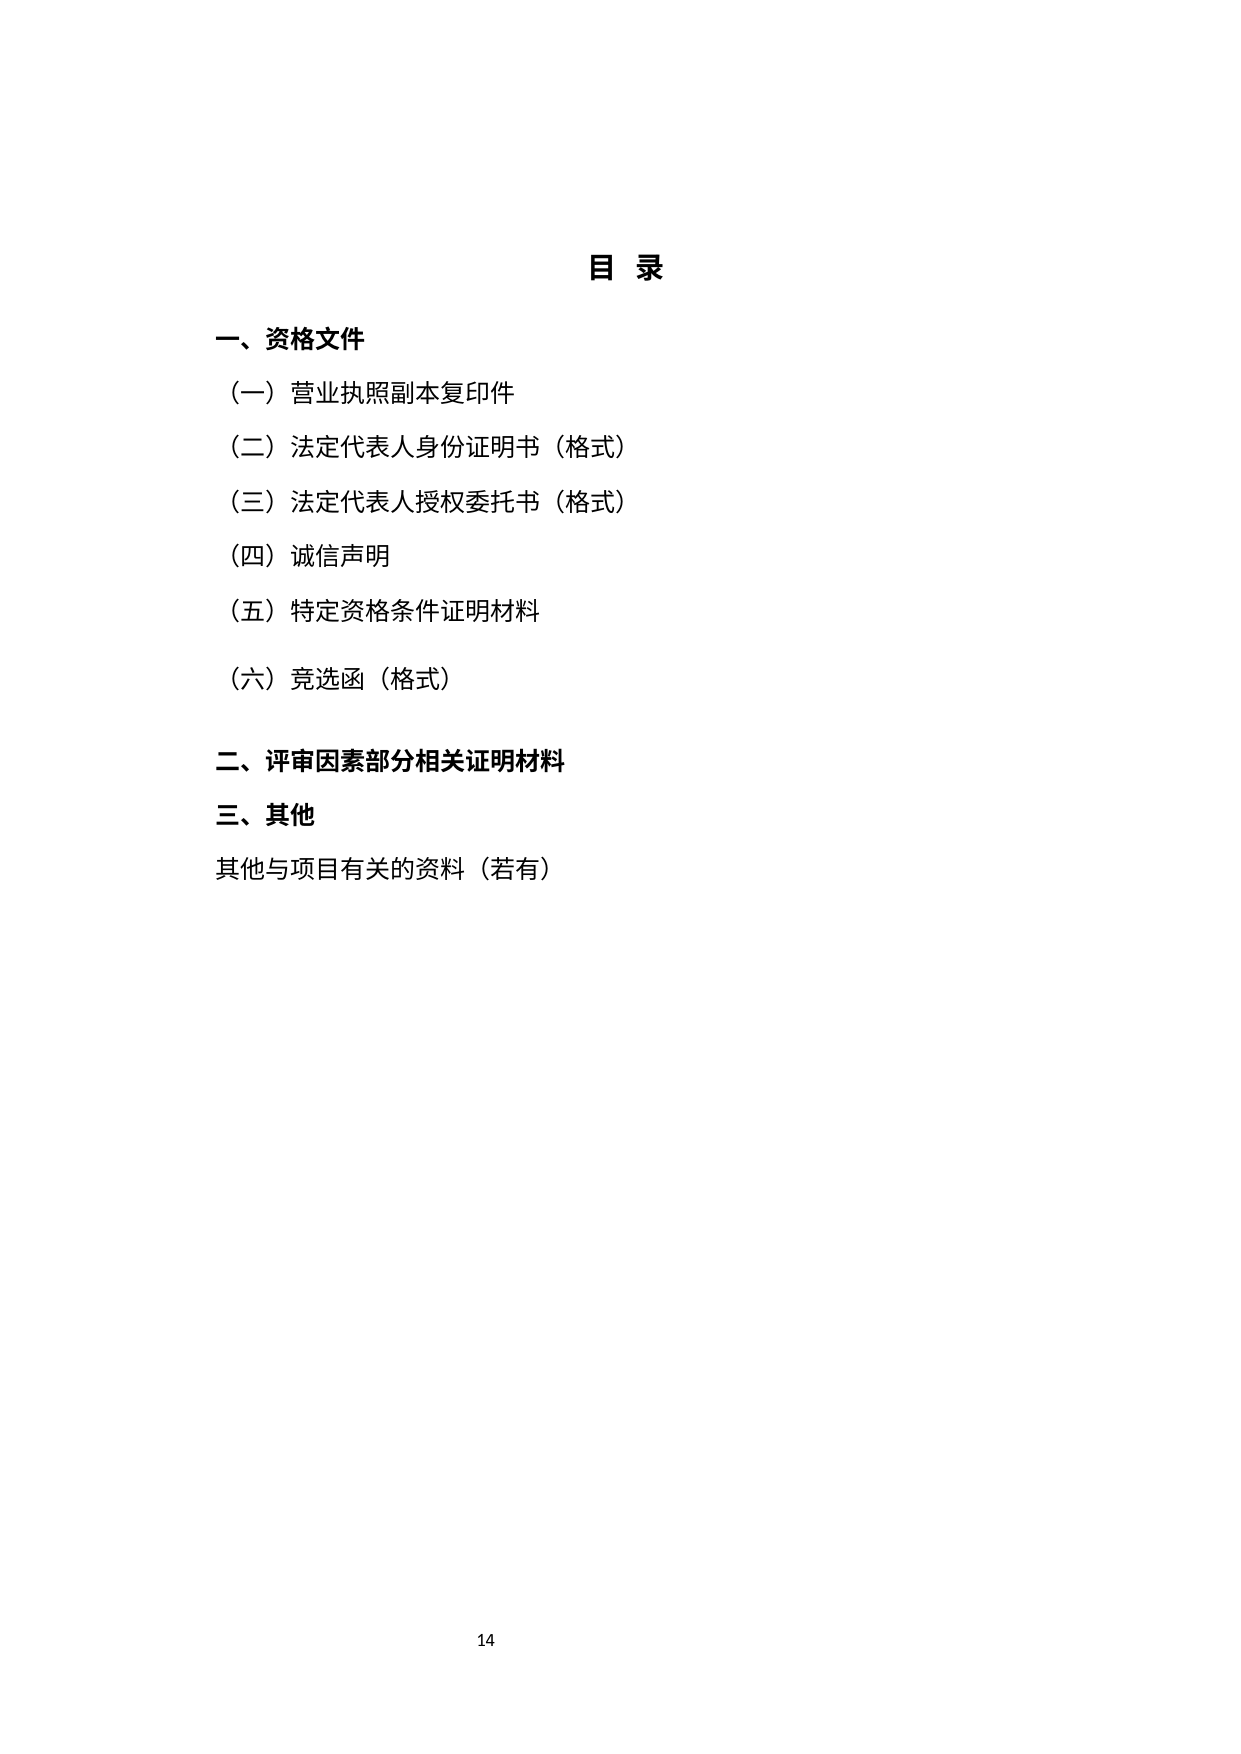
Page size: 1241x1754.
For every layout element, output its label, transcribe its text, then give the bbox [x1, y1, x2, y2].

text 一、资格文件 [165, 319, 1087, 355]
text （三）法定代表人授权委托书（格式） [165, 482, 1087, 518]
text （五）特定资格条件证明材料 [165, 591, 1087, 627]
text （一）营业执照副本复印件 [165, 373, 1087, 410]
text （六）竞选函（格式） [165, 645, 1087, 710]
text 目 录 [165, 233, 1087, 298]
text 二、评审因素部分相关证明材料 [165, 741, 1087, 777]
text （二）法定代表人身份证明书（格式） [165, 428, 1087, 464]
text 其他与项目有关的资料（若有） [165, 850, 1087, 886]
text （四）诚信声明 [165, 537, 1087, 573]
text 三、其他 [165, 795, 1087, 832]
